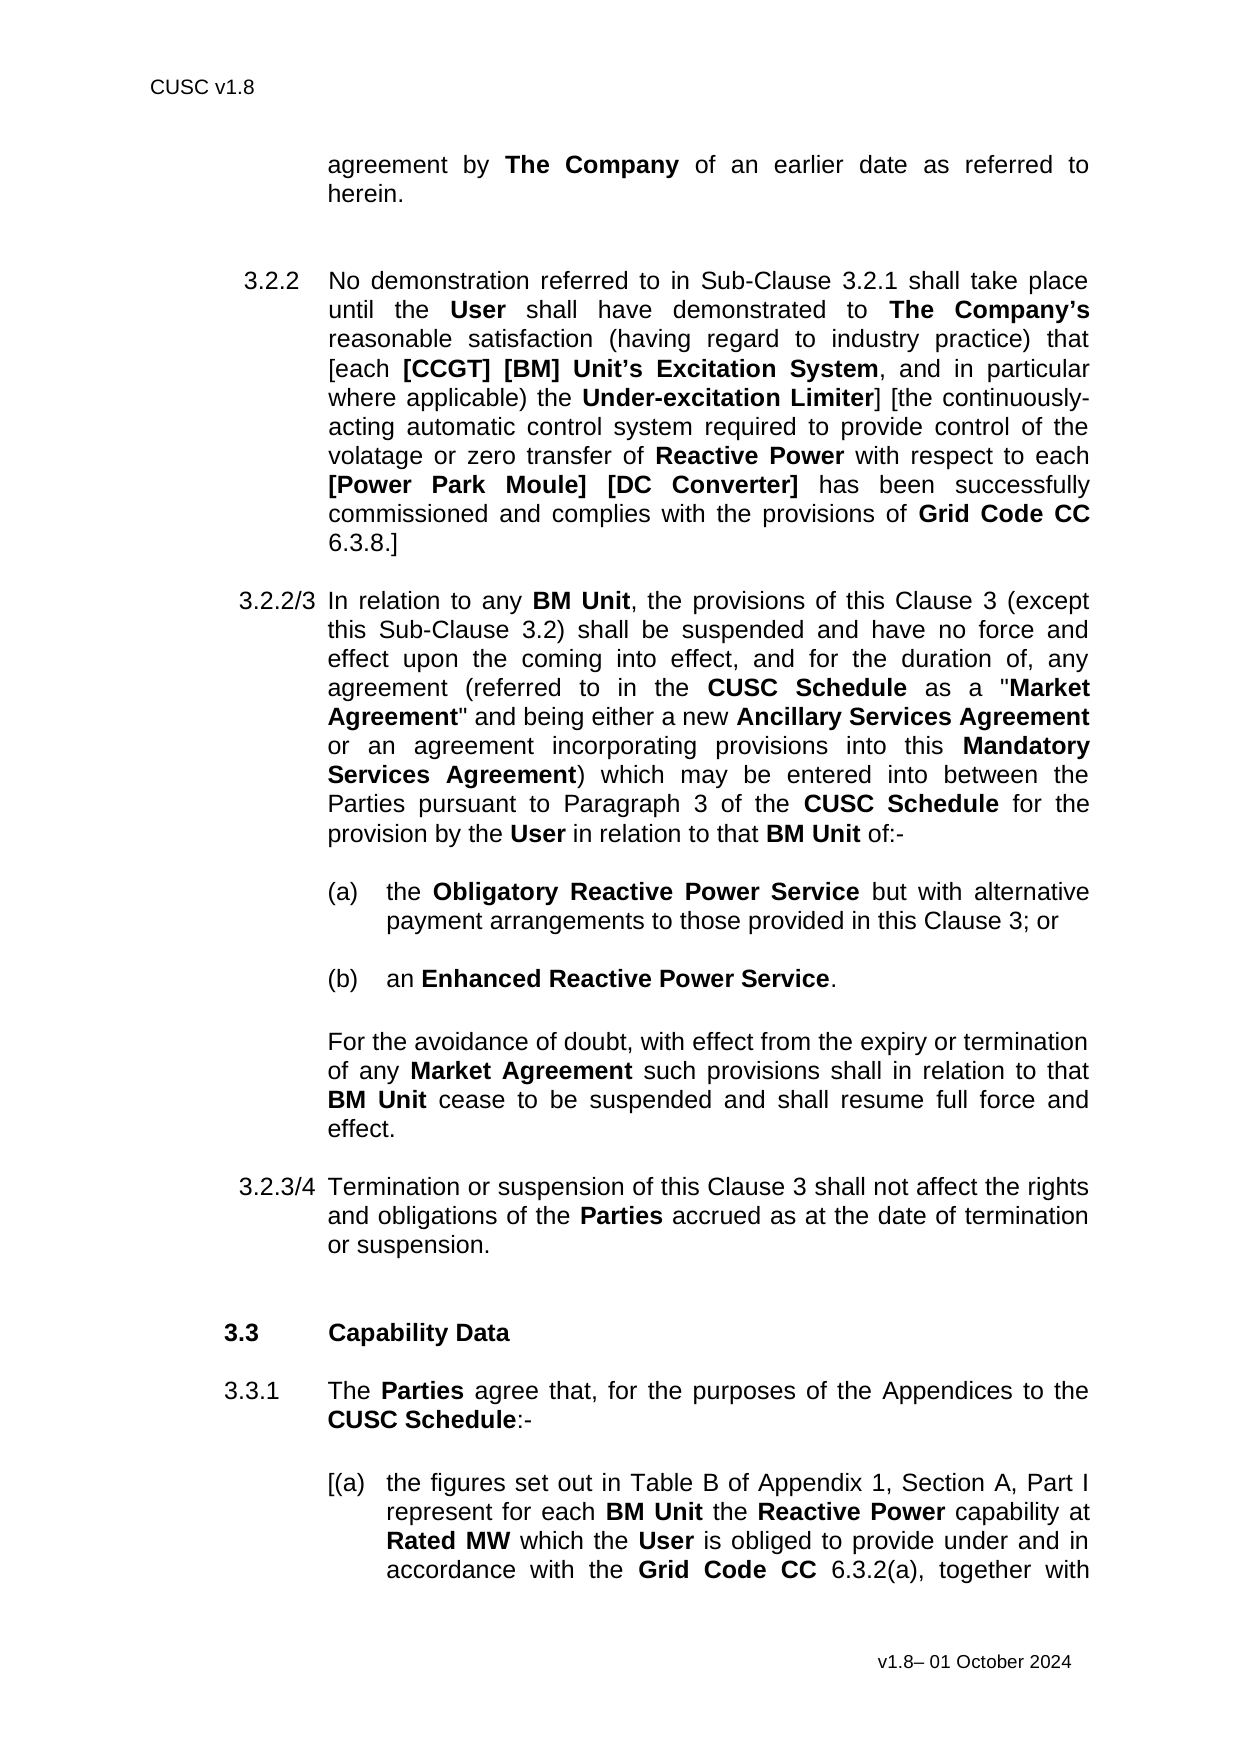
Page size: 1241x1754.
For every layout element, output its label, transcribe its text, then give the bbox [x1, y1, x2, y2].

text 3.3 Capability Data [224, 1317, 1090, 1346]
text 3.2.2 No demonstration referred to in Sub-Clause 3.2.1 shall take place until the User shall have demonstrated to The Company’s reasonable satisfaction (having regard to industry practice) that [each [CCGT] [BM] Unit’s Excitation System, and in particular where applicable) the Under-excitation Limiter] [the continuously-acting automatic control system required to provide control of the volatage or zero transfer of Reactive Power with respect to each [Power Park Moule] [DC Converter] has been successfully commissioned and complies with the provisions of Grid Code CC 6.3.8.] [225, 266, 1090, 557]
text 3.2.2/3 In relation to any BM Unit, the provisions of this Clause 3 (except this Sub-Clause 3.2) shall be suspended and have no force and effect upon the coming into effect, and for the duration of, any agreement (referred to in the CUSC Schedule as a "Market Agreement" and being either a new Ancillary Services Agreement or an agreement incorporating provisions into this Mandatory Services Agreement) which may be entered into between the Parties pursuant to Paragraph 3 of the CUSC Schedule for the provision by the User in relation to that BM Unit of:- [239, 586, 1090, 847]
text (a) the Obligatory Reactive Power Service but with alternative payment arrangements to those provided in this Clause 3; or [327, 877, 1090, 935]
text (b) an Enhanced Reactive Power Service. [327, 964, 1090, 993]
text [239, 150, 1090, 208]
text For the avoidance of doubt, with effect from the expiry or termination of any Market Agreement such provisions shall in relation to that BM Unit cease to be suspended and shall resume full force and effect. [327, 1027, 1090, 1143]
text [327, 1468, 1090, 1584]
text 3.3.1 The Parties agree that, for the purposes of the Appendices to the CUSC Schedule:- [224, 1376, 1090, 1434]
text 3.2.3/4 Termination or suspension of this Clause 3 shall not affect the rights and obligations of the Parties accrued as at the date of termination or suspension. [239, 1172, 1090, 1259]
